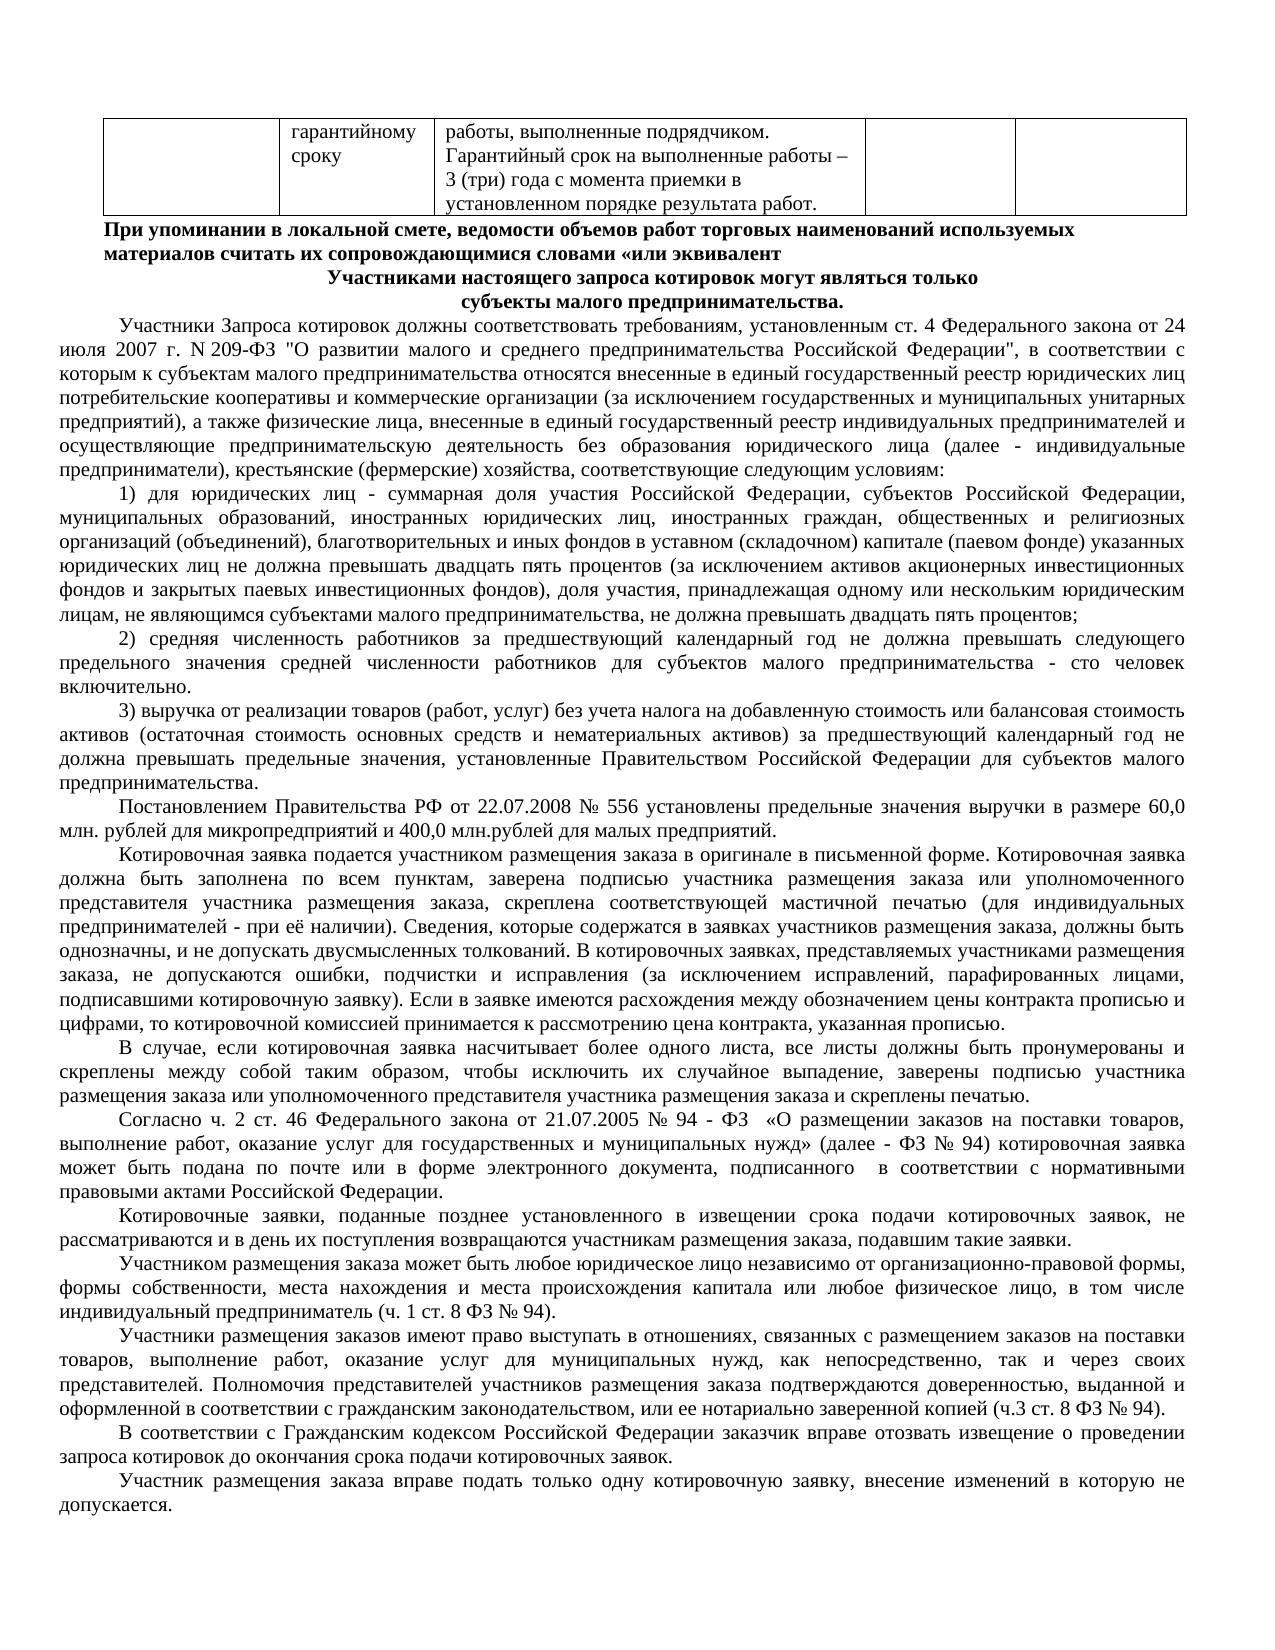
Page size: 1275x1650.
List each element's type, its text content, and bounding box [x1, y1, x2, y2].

text Участником размещения заказа может быть любое юридическое лицо независимо от организационно-правовой формы, формы собственности, места нахождения и места происхождения капитала или любое физическое лицо, в том числе индивидуальный предприниматель (ч. 1 ст. 8 ФЗ № 94). [59, 1251, 1186, 1323]
title Согласно ч. 2 ст. 46 Федерального закона от 21.07.2005 № 94 - ФЗ «О размещении заказов на поставки товаров, выполнение работ, оказание услуг для государственных и муниципальных нужд» (далее - ФЗ № 94) котировочная заявка может быть подана по почте или в форме электронного документа, подписанного в соответствии с нормативными правовыми актами Российской Федерации. [59, 1107, 1186, 1203]
text субъекты малого предпринимательства. [59, 289, 1186, 313]
text 2) средняя численность работников за предшествующий календарный год не должна превышать следующего предельного значения средней численности работников для субъектов малого предпринимательства - сто человек включительно. [59, 626, 1186, 698]
text При упоминании в локальной смете, ведомости объемов работ торговых наименований используемых материалов считать их сопровождающимися словами «или эквивалент [103, 216, 1186, 264]
text Участники Запроса котировок должны соответствовать требованиям, установленным ст. 4 Федерального закона от 24 июля . N 209-ФЗ "О развитии малого и среднего предпринимательства Российской Федерации", в соответствии с которым к субъектам малого предпринимательства относятся внесенные в единый государственный реестр юридических лиц потребительские кооперативы и коммерческие организации (за исключением государственных и муниципальных унитарных предприятий), а также физические лица, внесенные в единый государственный реестр индивидуальных предпринимателей и осуществляющие предпринимательскую деятельность без образования юридического лица (далее - индивидуальные предприниматели), крестьянские (фермерские) хозяйства, соответствующие следующим условиям: [59, 313, 1186, 481]
title Котировочные заявки, поданные позднее установленного в извещении срока подачи котировочных заявок, не рассматриваются и в день их поступления возвращаются участникам размещения заказа, подавшим такие заявки. [59, 1203, 1186, 1251]
table_cell [866, 119, 1015, 215]
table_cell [435, 119, 865, 215]
text Участниками настоящего запроса котировок могут являться только [59, 264, 1186, 289]
table_cell [1016, 119, 1186, 215]
table_cell [104, 119, 279, 215]
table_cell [280, 119, 434, 215]
text 3) выручка от реализации товаров (работ, услуг) без учета налога на добавленную стоимость или балансовая стоимость активов (остаточная стоимость основных средств и нематериальных активов) за предшествующий календарный год не должна превышать предельные значения, установленные Правительством Российской Федерации для субъектов малого предпринимательства. [59, 698, 1186, 794]
text Участники размещения заказов имеют право выступать в отношениях, связанных с размещением заказов на поставки товаров, выполнение работ, оказание услуг для муниципальных нужд, как непосредственно, так и через своих представителей. Полномочия представителей участников размещения заказа подтверждаются доверенностью, выданной и оформленной в соответствии с гражданским законодательством, или ее нотариально заверенной копией (ч.3 ст. 8 ФЗ № 94). [59, 1323, 1186, 1419]
text Котировочная заявка подается участником размещения заказа в оригинале в письменной форме. Котировочная заявка должна быть заполнена по всем пунктам, заверена подписью участника размещения заказа или уполномоченного представителя участника размещения заказа, скреплена соответствующей мастичной печатью (для индивидуальных предпринимателей - при её наличии). Сведения, которые содержатся в заявках участников размещения заказа, должны быть однозначны, и не допускать двусмысленных толкований. В котировочных заявках, представляемых участниками размещения заказа, не допускаются ошибки, подчистки и исправления (за исключением исправлений, парафированных лицами, подписавшими котировочную заявку). Если в заявке имеются расхождения между обозначением цены контракта прописью и цифрами, то котировочной комиссией принимается к рассмотрению цена контракта, указанная прописью. [59, 842, 1186, 1034]
text 1) для юридических лиц - суммарная доля участия Российской Федерации, субъектов Российской Федерации, муниципальных образований, иностранных юридических лиц, иностранных граждан, общественных и религиозных организаций (объединений), благотворительных и иных фондов в уставном (складочном) капитале (паевом фонде) указанных юридических лиц не должна превышать двадцать пять процентов (за исключением активов акционерных инвестиционных фондов и закрытых паевых инвестиционных фондов), доля участия, принадлежащая одному или нескольким юридическим лицам, не являющимся субъектами малого предпринимательства, не должна превышать двадцать пять процентов; [59, 481, 1186, 626]
text В случае, если котировочная заявка насчитывает более одного листа, все листы должны быть пронумерованы и скреплены между собой таким образом, чтобы исключить их случайное выпадение, заверены подписью участника размещения заказа или уполномоченного представителя участника размещения заказа и скреплены печатью. [59, 1034, 1186, 1107]
title Участник размещения заказа вправе подать только одну котировочную заявку, внесение изменений в которую не допускается. [59, 1468, 1186, 1516]
text Постановлением Правительства РФ от 22.07.2008 № 556 установлены предельные значения выручки в размере 60,0 млн. рублей для микропредприятий и 400,0 млн.рублей для малых предприятий. [59, 794, 1186, 842]
title В соответствии с Гражданским кодексом Российской Федерации заказчик вправе отозвать извещение о проведении запроса котировок до окончания срока подачи котировочных заявок. [59, 1419, 1186, 1468]
